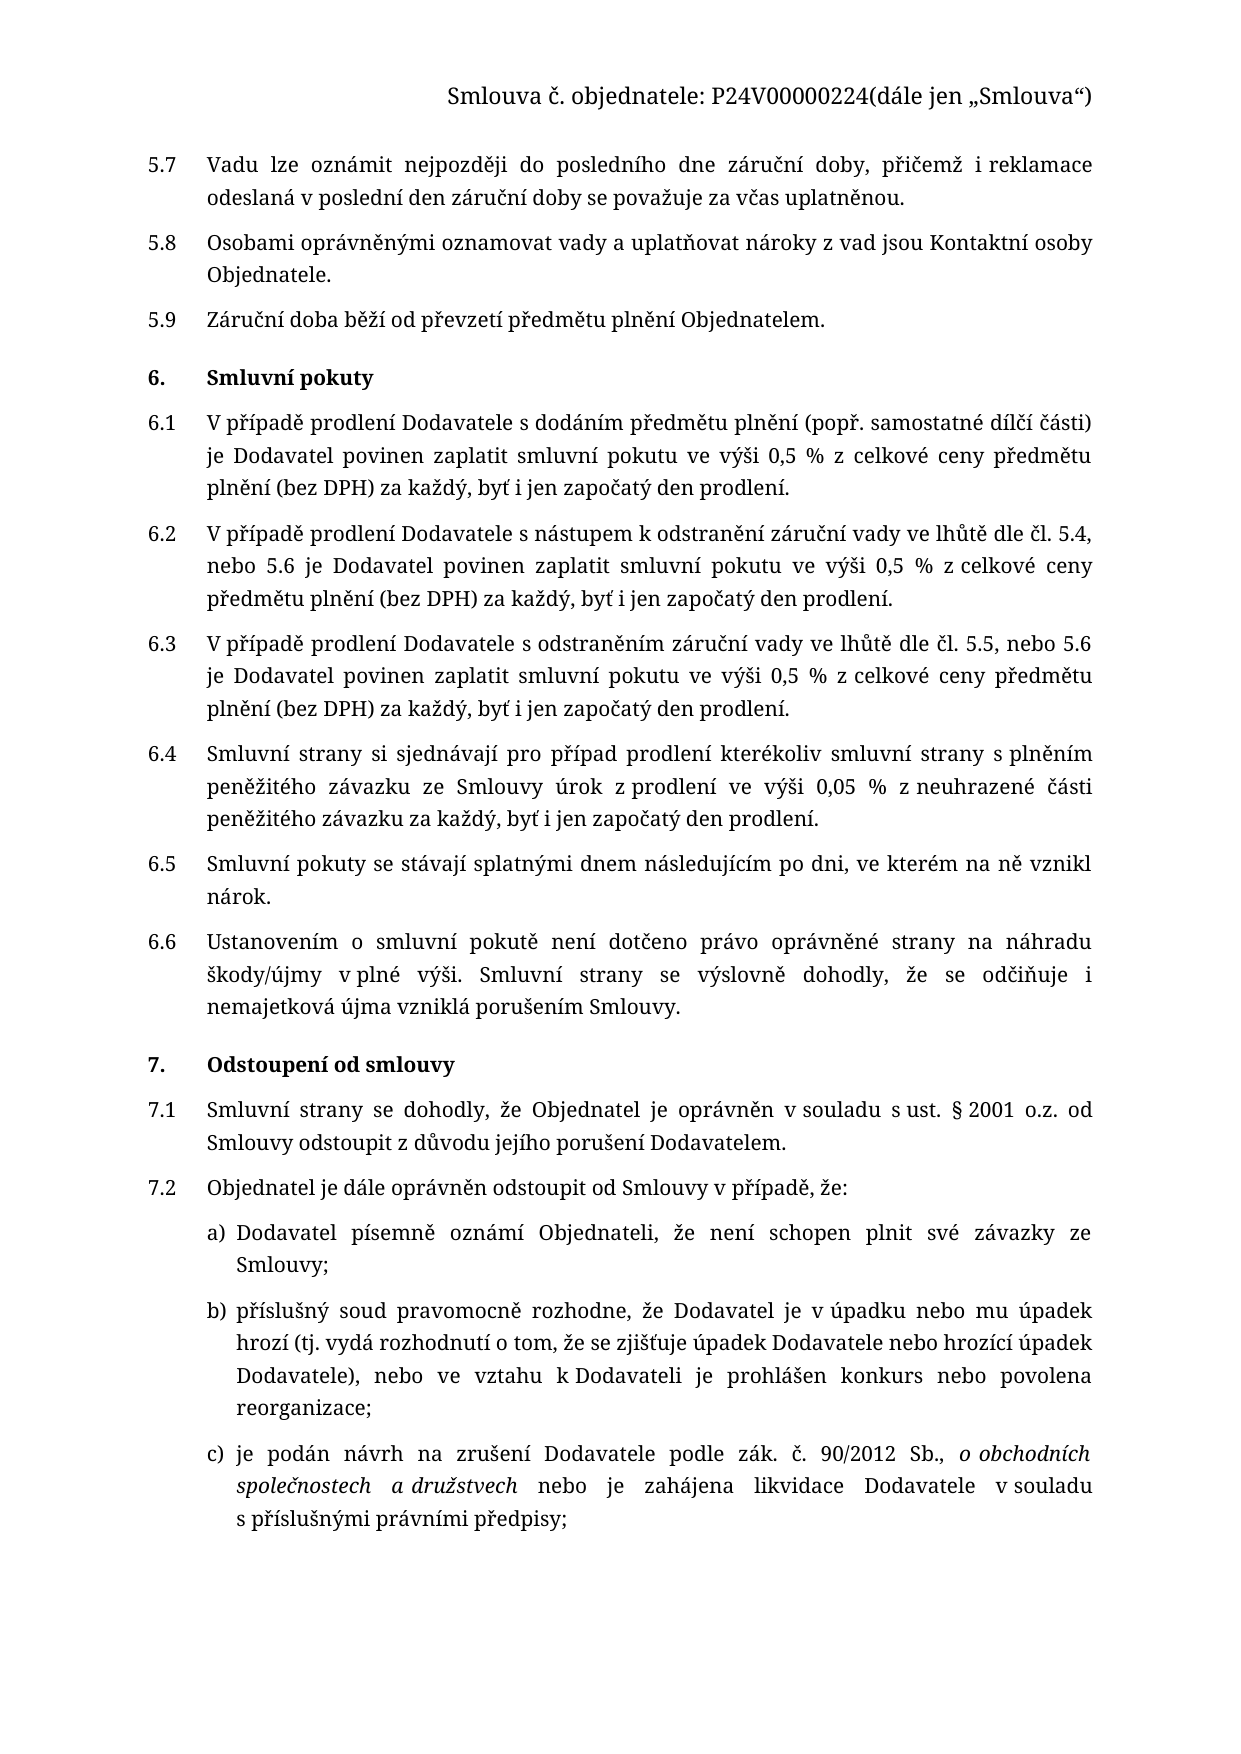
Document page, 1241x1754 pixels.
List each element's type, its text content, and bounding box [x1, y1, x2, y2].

list V případě prodlení Dodavatele s nástupem k odstranění záruční vady ve lhůtě dle čl. 5.4, nebo 5.6 je Dodavatel povinen zaplatit smluvní pokutu ve výši 0,5 % z celkové ceny předmětu plnění (bez DPH) za každý, byť i jen započatý den prodlení. [148, 519, 1093, 612]
list Smluvní pokuty se stávají splatnými dnem následujícím po dni, ve kterém na ně vznikl nárok. [148, 849, 1093, 911]
list Smluvní strany se dohodly, že Objednatel je oprávněn v souladu s ust. § 2001 o.z. od Smlouvy odstoupit z důvodu jejího porušení Dodavatelem. [148, 1095, 1093, 1156]
list Smluvní pokuty [148, 363, 1093, 392]
list Odstoupení od smlouvy [148, 1050, 1093, 1078]
list Ustanovením o smluvní pokutě není dotčeno právo oprávněné strany na náhradu škody/újmy v plné výši. Smluvní strany se výslovně dohodly, že se odčiňuje i nemajetková újma vzniklá porušením Smlouvy. [148, 927, 1093, 1021]
list je podán návrh na zrušení Dodavatele podle zák. č. 90/2012 Sb., o obchodních společnostech a družstvech nebo je zahájena likvidace Dodavatele v souladu s příslušnými právními předpisy; [207, 1439, 1093, 1532]
list Dodavatel písemně oznámí Objednateli, že není schopen plnit své závazky ze Smlouvy; [207, 1218, 1093, 1279]
list příslušný soud pravomocně rozhodne, že Dodavatel je v úpadku nebo mu úpadek hrozí (tj. vydá rozhodnutí o tom, že se zjišťuje úpadek Dodavatele nebo hrozící úpadek Dodavatele), nebo ve vztahu k Dodavateli je prohlášen konkurs nebo povolena reorganizace; [207, 1296, 1093, 1422]
list Smluvní strany si sjednávají pro případ prodlení kterékoliv smluvní strany s plněním peněžitého závazku ze Smlouvy úrok z prodlení ve výši 0,05 % z neuhrazené části peněžitého závazku za každý, byť i jen započatý den prodlení. [148, 739, 1093, 833]
list Osobami oprávněnými oznamovat vady a uplatňovat nároky z vad jsou Kontaktní osoby Objednatele. [148, 228, 1093, 289]
list Záruční doba běží od převzetí předmětu plnění Objednatelem. [148, 306, 1093, 334]
list V případě prodlení Dodavatele s dodáním předmětu plnění (popř. samostatné dílčí části) je Dodavatel povinen zaplatit smluvní pokutu ve výši 0,5 % z celkové ceny předmětu plnění (bez DPH) za každý, byť i jen započatý den prodlení. [148, 408, 1093, 502]
list Objednatel je dále oprávněn odstoupit od Smlouvy v případě, že: [148, 1173, 1093, 1201]
list V případě prodlení Dodavatele s odstraněním záruční vady ve lhůtě dle čl. 5.5, nebo 5.6 je Dodavatel povinen zaplatit smluvní pokutu ve výši 0,5 % z celkové ceny předmětu plnění (bez DPH) za každý, byť i jen započatý den prodlení. [148, 629, 1093, 723]
list Vadu lze oznámit nejpozději do posledního dne záruční doby, přičemž i reklamace odeslaná v poslední den záruční doby se považuje za včas uplatněnou. [148, 150, 1093, 211]
